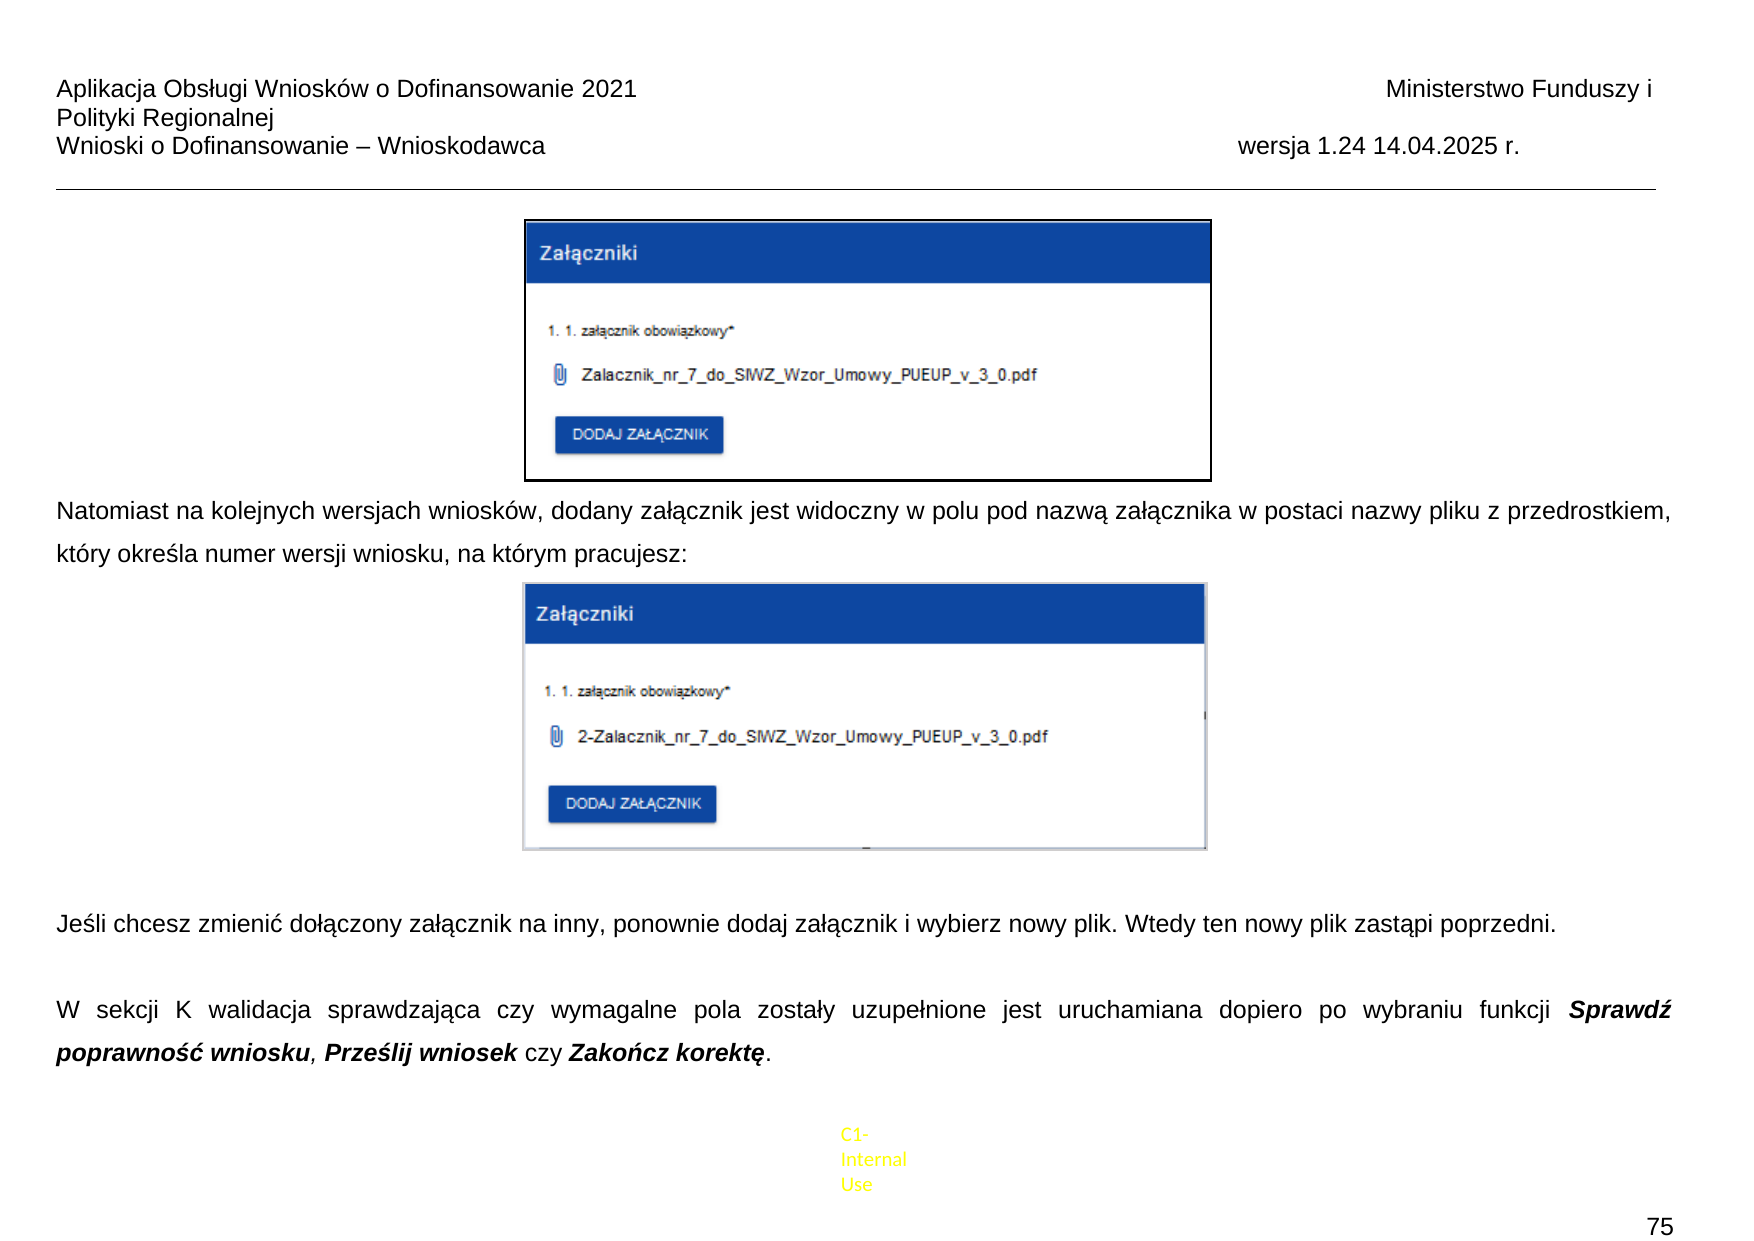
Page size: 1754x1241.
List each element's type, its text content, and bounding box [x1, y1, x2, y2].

picture [526, 221, 1210, 479]
text Natomiast na kolejnych wersjach wniosków, dodany załącznik jest widoczny w polu pod nazwą załącznika w postaci nazwy pliku z przedrostkiem, który określa numer wersji wniosku, na którym pracujesz: [56, 496, 1674, 568]
picture [524, 584, 1206, 849]
text Jeśli chcesz zmienić dołączony załącznik na inny, ponownie dodaj załącznik i wybierz nowy plik. Wtedy ten nowy plik zastąpi poprzedni. [56, 909, 1674, 937]
text W sekcji K walidacja sprawdzająca czy wymagalne pola zostały uzupełnione jest uruchamiana dopiero po wybraniu funkcji Sprawdź poprawność wniosku, Prześlij wniosek czy Zakończ korektę. [56, 995, 1674, 1067]
